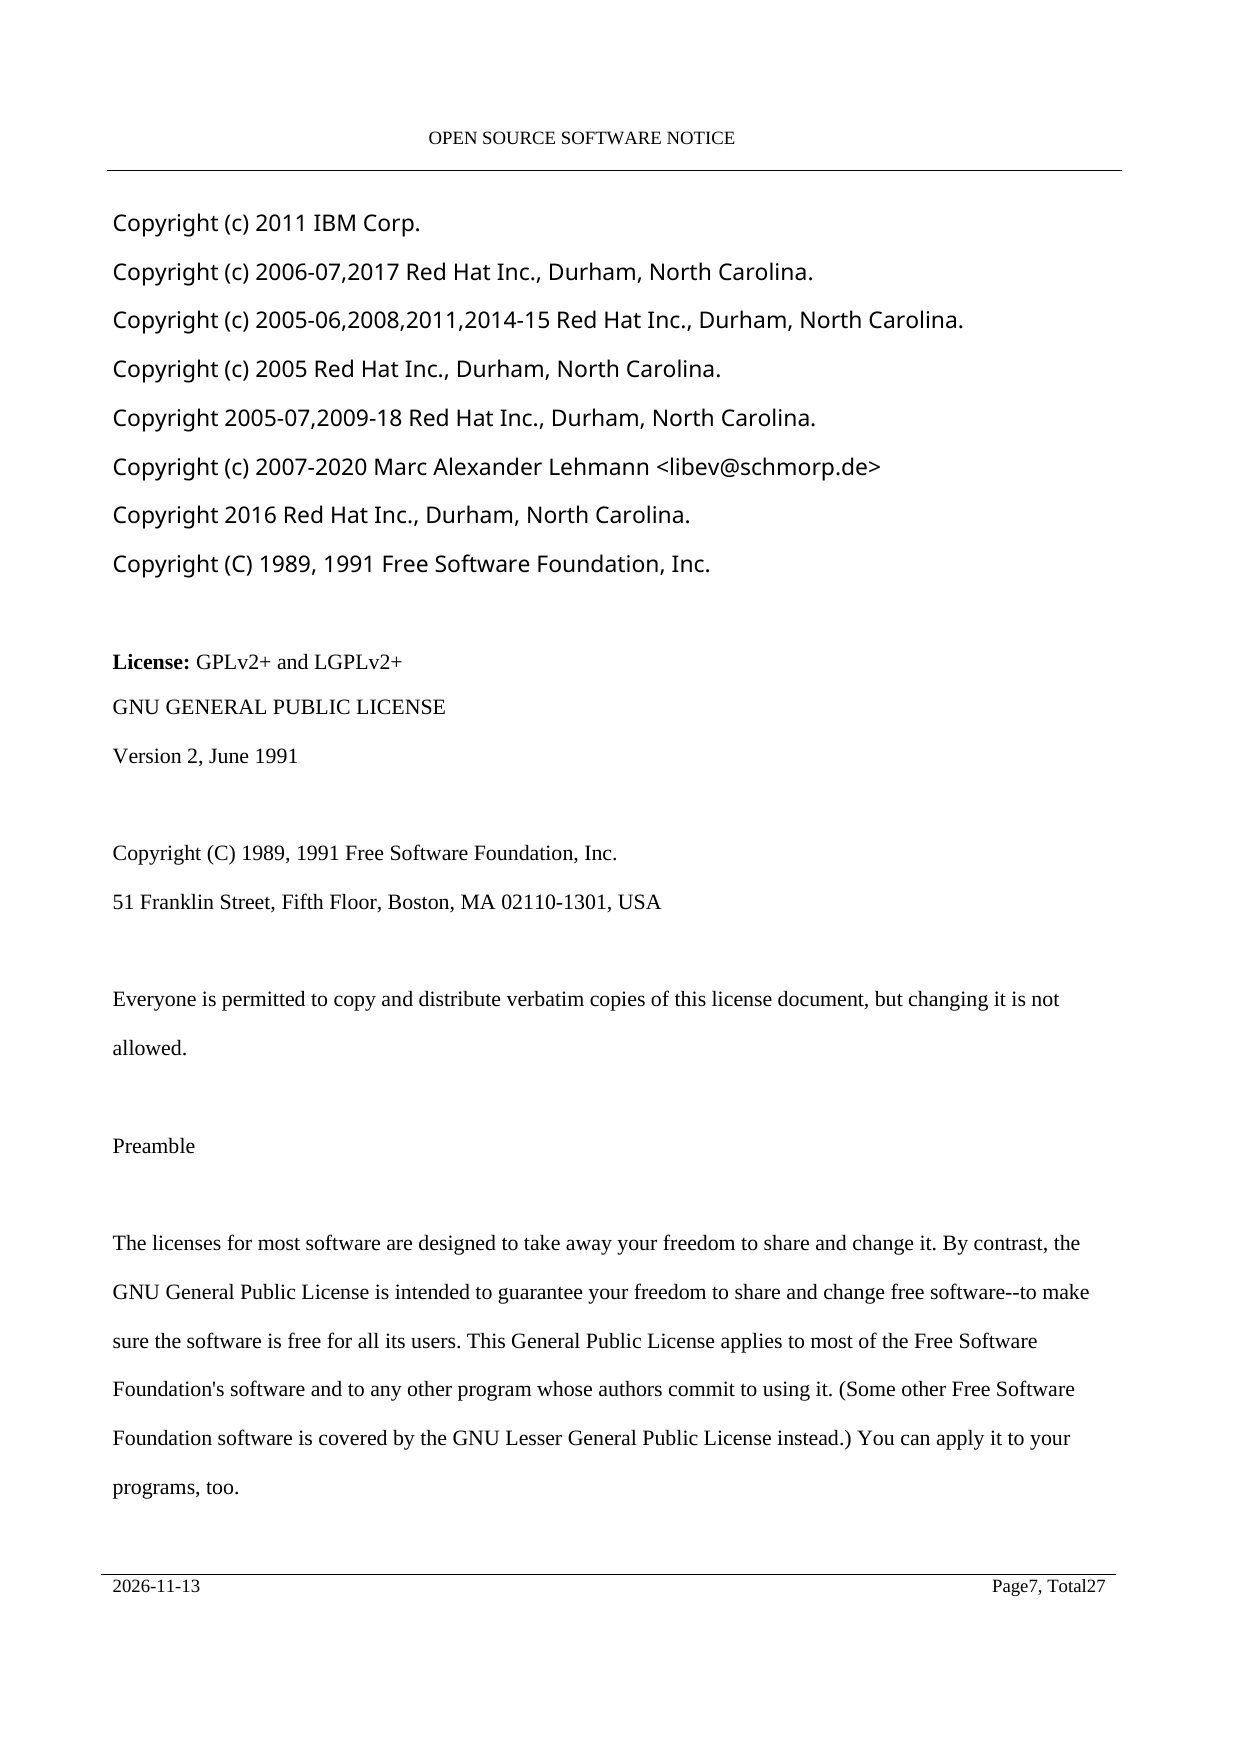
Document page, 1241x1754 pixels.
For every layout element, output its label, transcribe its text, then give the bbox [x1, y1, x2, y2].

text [112, 206, 1128, 629]
text License: GPLv2+ and LGPLv2+ [112, 645, 1128, 678]
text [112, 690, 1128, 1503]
